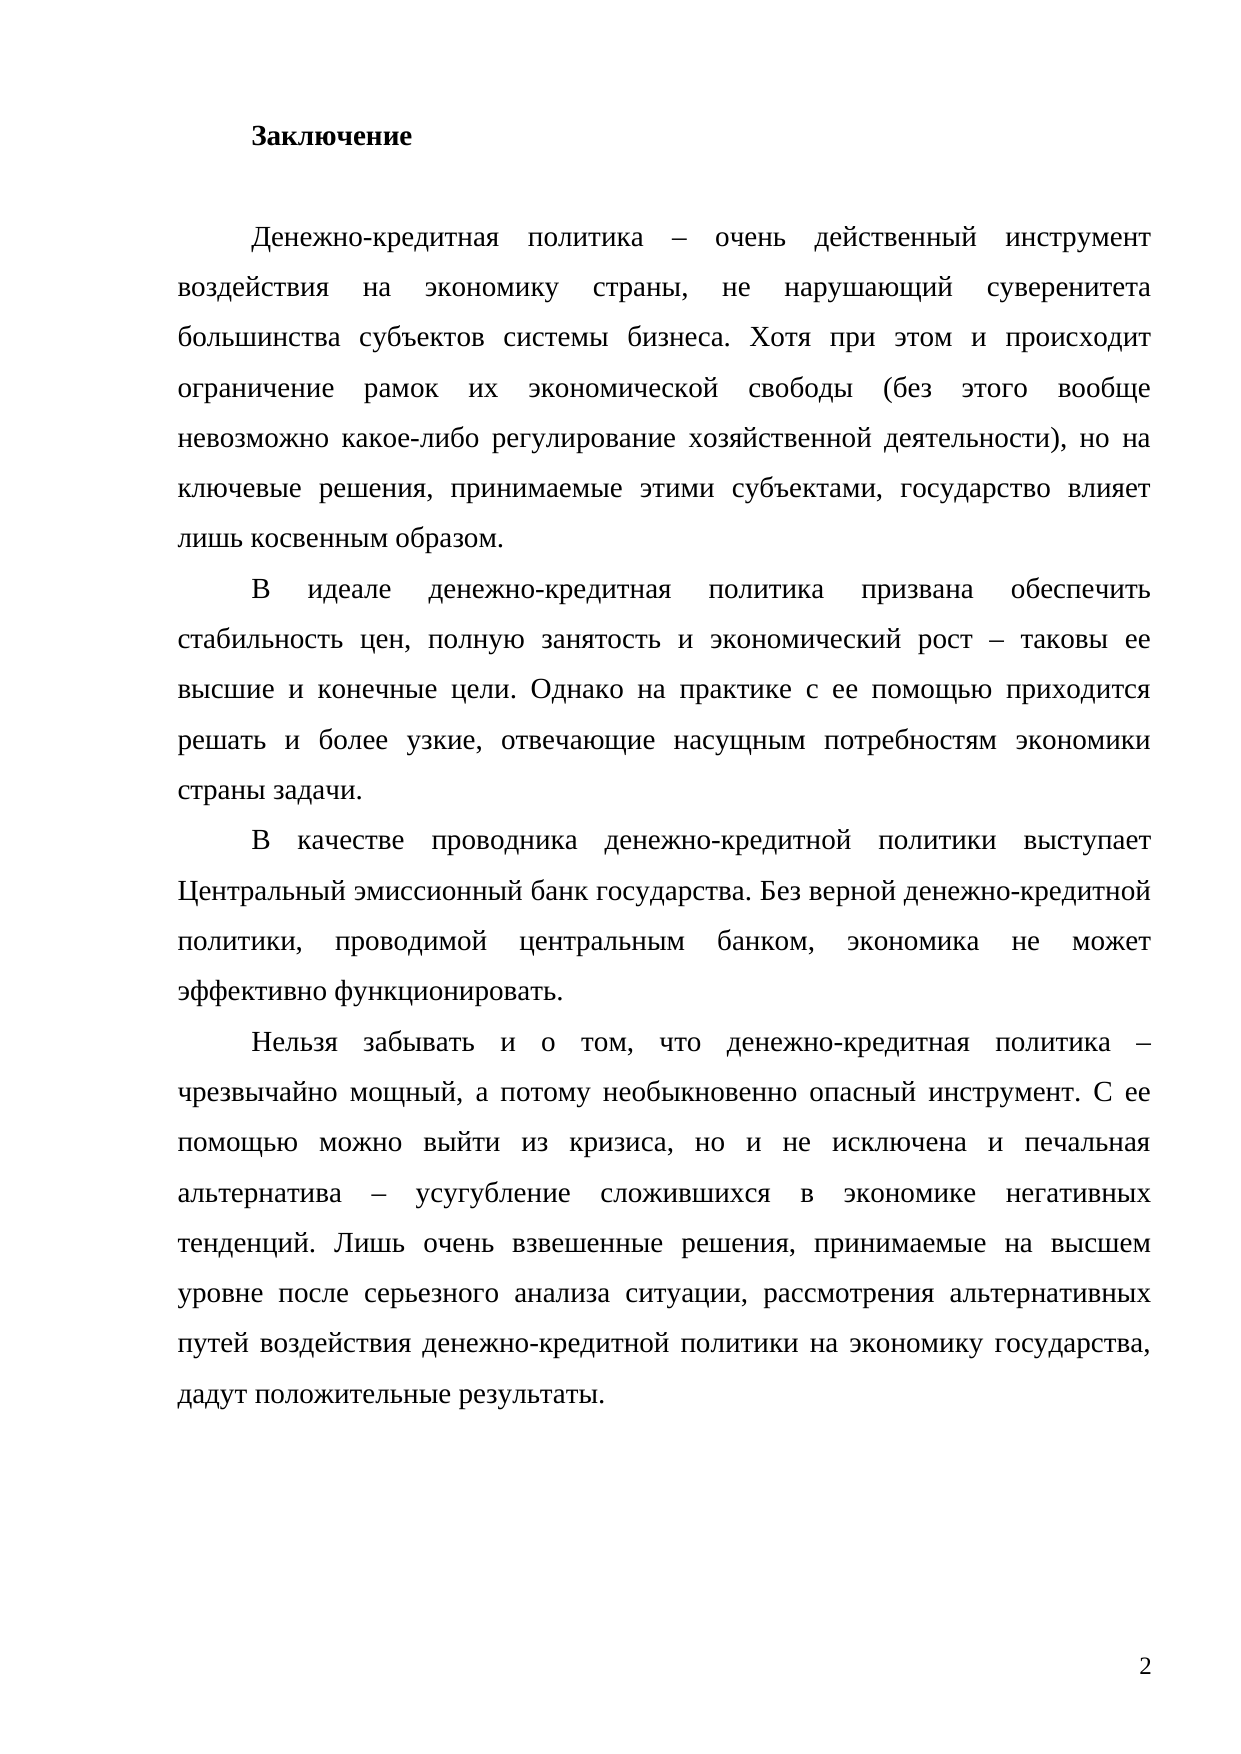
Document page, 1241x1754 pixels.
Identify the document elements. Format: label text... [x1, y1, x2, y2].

text В качестве проводника денежно-кредитной политики выступает Центральный эмиссионный банк государства. Без верной денежно-кредитной политики, проводимой центральным банком, экономика не может эффективно функционировать. [177, 822, 1152, 1007]
text Заключение [177, 118, 1152, 152]
text В идеале денежно-кредитная политика призвана обеспечить стабильность цен, полную занятость и экономический рост – таковы ее высшие и конечные цели. Однако на практике с ее помощью приходится решать и более узкие, отвечающие насущным потребностям экономики страны задачи. [177, 571, 1152, 806]
text Нельзя забывать и о том, что денежно-кредитная политика – чрезвычайно мощный, а потому необыкновенно опасный инструмент. С ее помощью можно выйти из кризиса, но и не исключена и печальная альтернатива – усугубление сложившихся в экономике негативных тенденций. Лишь очень взвешенные решения, принимаемые на высшем уровне после серьезного анализа ситуации, рассмотрения альтернативных путей воздействия денежно-кредитной политики на экономику государства, дадут положительные результаты. [177, 1024, 1152, 1409]
text Денежно-кредитная политика – очень действенный инструмент воздействия на экономику страны, не нарушающий суверенитета большинства субъектов системы бизнеса. Хотя при этом и происходит ограничение рамок их экономической свободы (без этого вообще невозможно какое-либо регулирование хозяйственной деятельности), но на ключевые решения, принимаемые этими субъектами, государство влияет лишь косвенным образом. [177, 219, 1152, 554]
